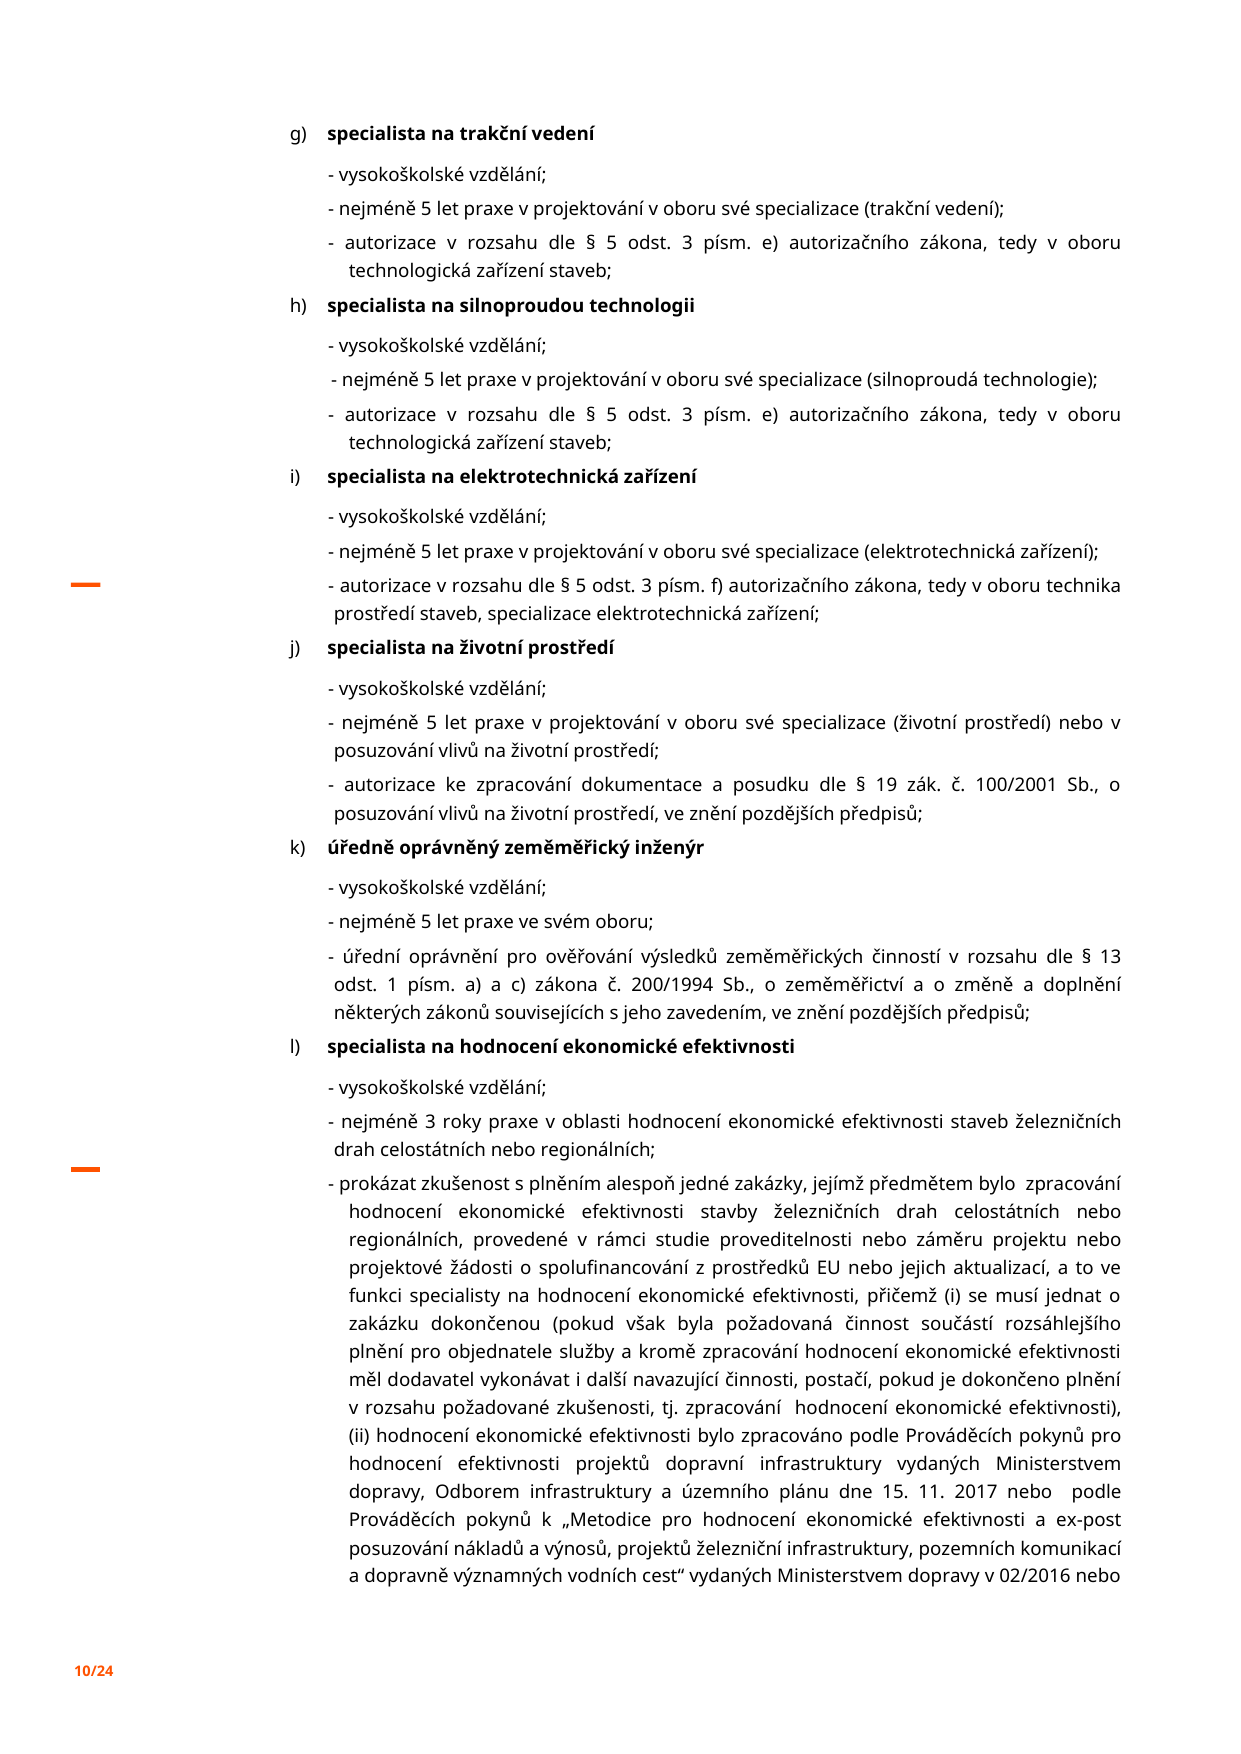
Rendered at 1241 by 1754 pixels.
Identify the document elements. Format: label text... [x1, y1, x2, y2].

list - autorizace ke zpracování dokumentace a posudku dle § 19 zák. č. 100/2001 Sb., o posuzování vlivů na životní prostředí, ve znění pozdějších předpisů; [328, 772, 1122, 825]
list - nejméně 5 let praxe ve svém oboru; [328, 909, 1122, 934]
list - autorizace v rozsahu dle § 5 odst. 3 písm. f) autorizačního zákona, tedy v oboru technika prostředí staveb, specializace elektrotechnická zařízení; [328, 572, 1122, 626]
list - vysokoškolské vzdělání; [328, 161, 1122, 187]
list - nejméně 5 let praxe v projektování v oboru své specializace (trakční vedení); [328, 195, 1122, 221]
list - úřední oprávnění pro ověřování výsledků zeměměřických činností v rozsahu dle § 13 odst. 1 písm. a) a c) zákona č. 200/1994 Sb., o zeměměřictví a o změně a doplnění některých zákonů souvisejících s jeho zavedením, ve znění pozdějších předpisů; [328, 943, 1122, 1025]
list specialista na trakční vedení [289, 121, 1122, 146]
list - vysokoškolské vzdělání; [328, 1074, 1122, 1099]
list - vysokoškolské vzdělání; [328, 504, 1122, 529]
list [328, 1171, 1122, 1588]
list specialista na hodnocení ekonomické efektivnosti [289, 1033, 1122, 1059]
list specialista na elektrotechnická zařízení [289, 463, 1122, 489]
list úředně oprávněný zeměměřický inženýr [289, 834, 1122, 859]
list - autorizace v rozsahu dle § 5 odst. 3 písm. e) autorizačního zákona, tedy v oboru technologická zařízení staveb; [328, 401, 1122, 454]
list - nejméně 5 let praxe v projektování v oboru své specializace (silnoproudá technologie); [331, 367, 1122, 392]
list specialista na životní prostředí [289, 635, 1122, 660]
list - nejméně 5 let praxe v projektování v oboru své specializace (životní prostředí) nebo v posuzování vlivů na životní prostředí; [328, 709, 1122, 763]
list specialista na silnoproudou technologii [289, 292, 1122, 317]
list - vysokoškolské vzdělání; [328, 332, 1122, 358]
list - nejméně 3 roky praxe v oblasti hodnocení ekonomické efektivnosti staveb železničních drah celostátních nebo regionálních; [328, 1108, 1122, 1162]
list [328, 230, 1122, 283]
list - nejméně 5 let praxe v projektování v oboru své specializace (elektrotechnická zařízení); [328, 538, 1122, 564]
list - vysokoškolské vzdělání; [328, 675, 1122, 701]
list - vysokoškolské vzdělání; [328, 874, 1122, 900]
